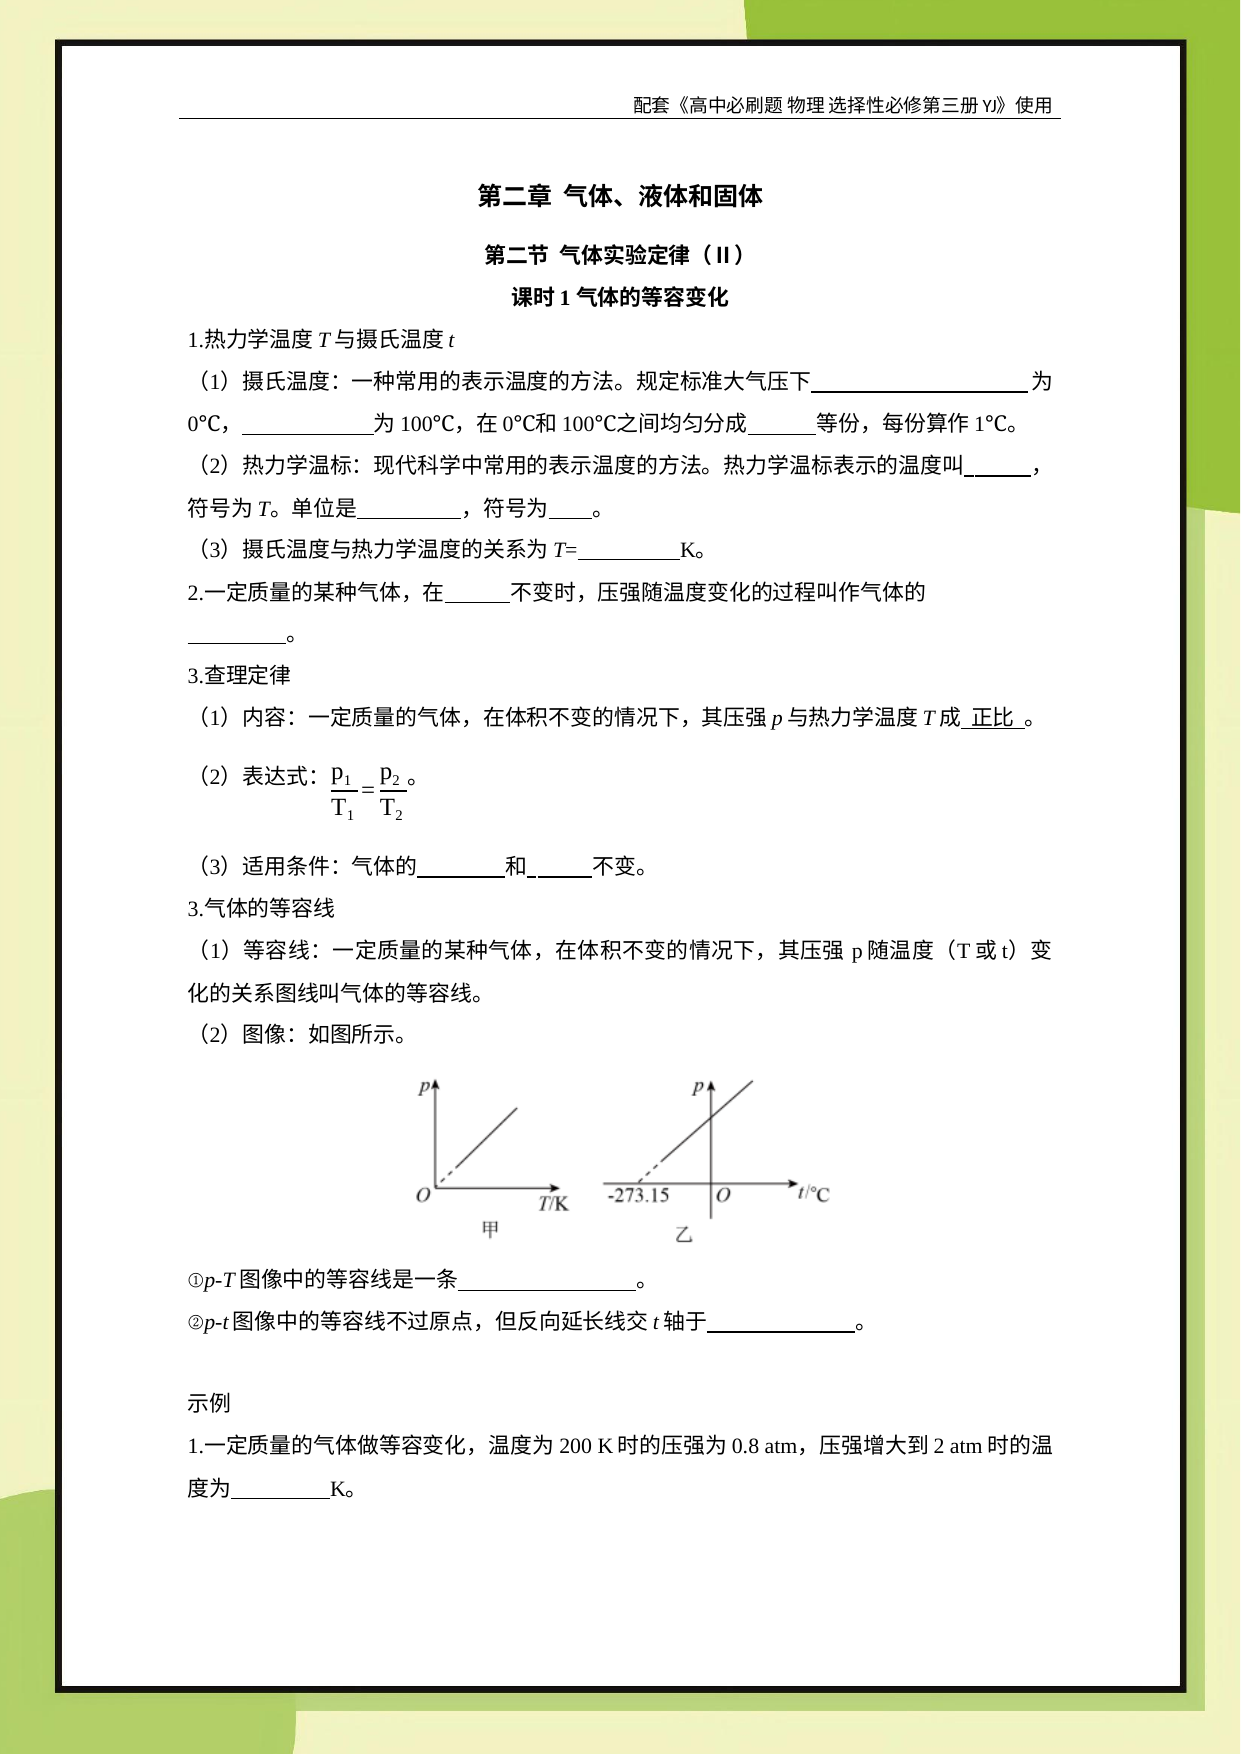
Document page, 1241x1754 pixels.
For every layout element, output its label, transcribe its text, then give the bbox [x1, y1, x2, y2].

text 。 [187, 616, 1053, 648]
text 课时1 气体的等容变化 [187, 280, 1053, 312]
picture [0, 0, 1241, 1754]
text ①p-T图像中的等容线是一条 。 [187, 1262, 1053, 1294]
text （2）表达式：。 [187, 742, 1053, 839]
text 第二节 气体实验定律（Ⅱ） [187, 238, 1053, 270]
text （1）内容：一定质量的气体，在体积不变的情况下，其压强p与热力学温度T成 正比 。 [187, 700, 1053, 732]
text 1.热力学温度T与摄氏温度t [187, 322, 1053, 354]
text ②p-t图像中的等容线不过原点，但反向延长线交t轴于 。 [187, 1304, 1053, 1336]
text 第二章 气体、液体和固体 [187, 162, 1053, 227]
text （2）图像：如图所示。 [187, 1017, 1053, 1049]
text （3）摄氏温度与热力学温度的关系为T= K。 [187, 532, 1053, 564]
text 示例 [187, 1386, 1053, 1418]
text （2）热力学温标：现代科学中常用的表示温度的方法。热力学温标表示的温度叫 ，符号为T。单位是 ，符号为 。 [187, 448, 1053, 523]
text 2.一定质量的某种气体，在 不变时，压强随温度变化的过程叫作气体的 [187, 574, 1053, 607]
text 1.一定质量的气体做等容变化，温度为200 K时的压强为0.8 atm，压强增大到2 atm时的温度为 K。 [187, 1428, 1053, 1503]
text 3.气体的等容线 [187, 891, 1053, 923]
text （1）等容线：一定质量的某种气体，在体积不变的情况下，其压强p随温度（T或t）变化的关系图线叫气体的等容线。 [187, 933, 1053, 1008]
text （1）摄氏温度：一种常用的表示温度的方法。规定标准大气压下 为0℃， 为100℃，在0℃和100℃之间均匀分成 等份，每份算作1℃。 [187, 364, 1053, 438]
text 3.查理定律 [187, 658, 1053, 691]
text （3）适用条件：气体的 和 不变。 [187, 849, 1053, 881]
